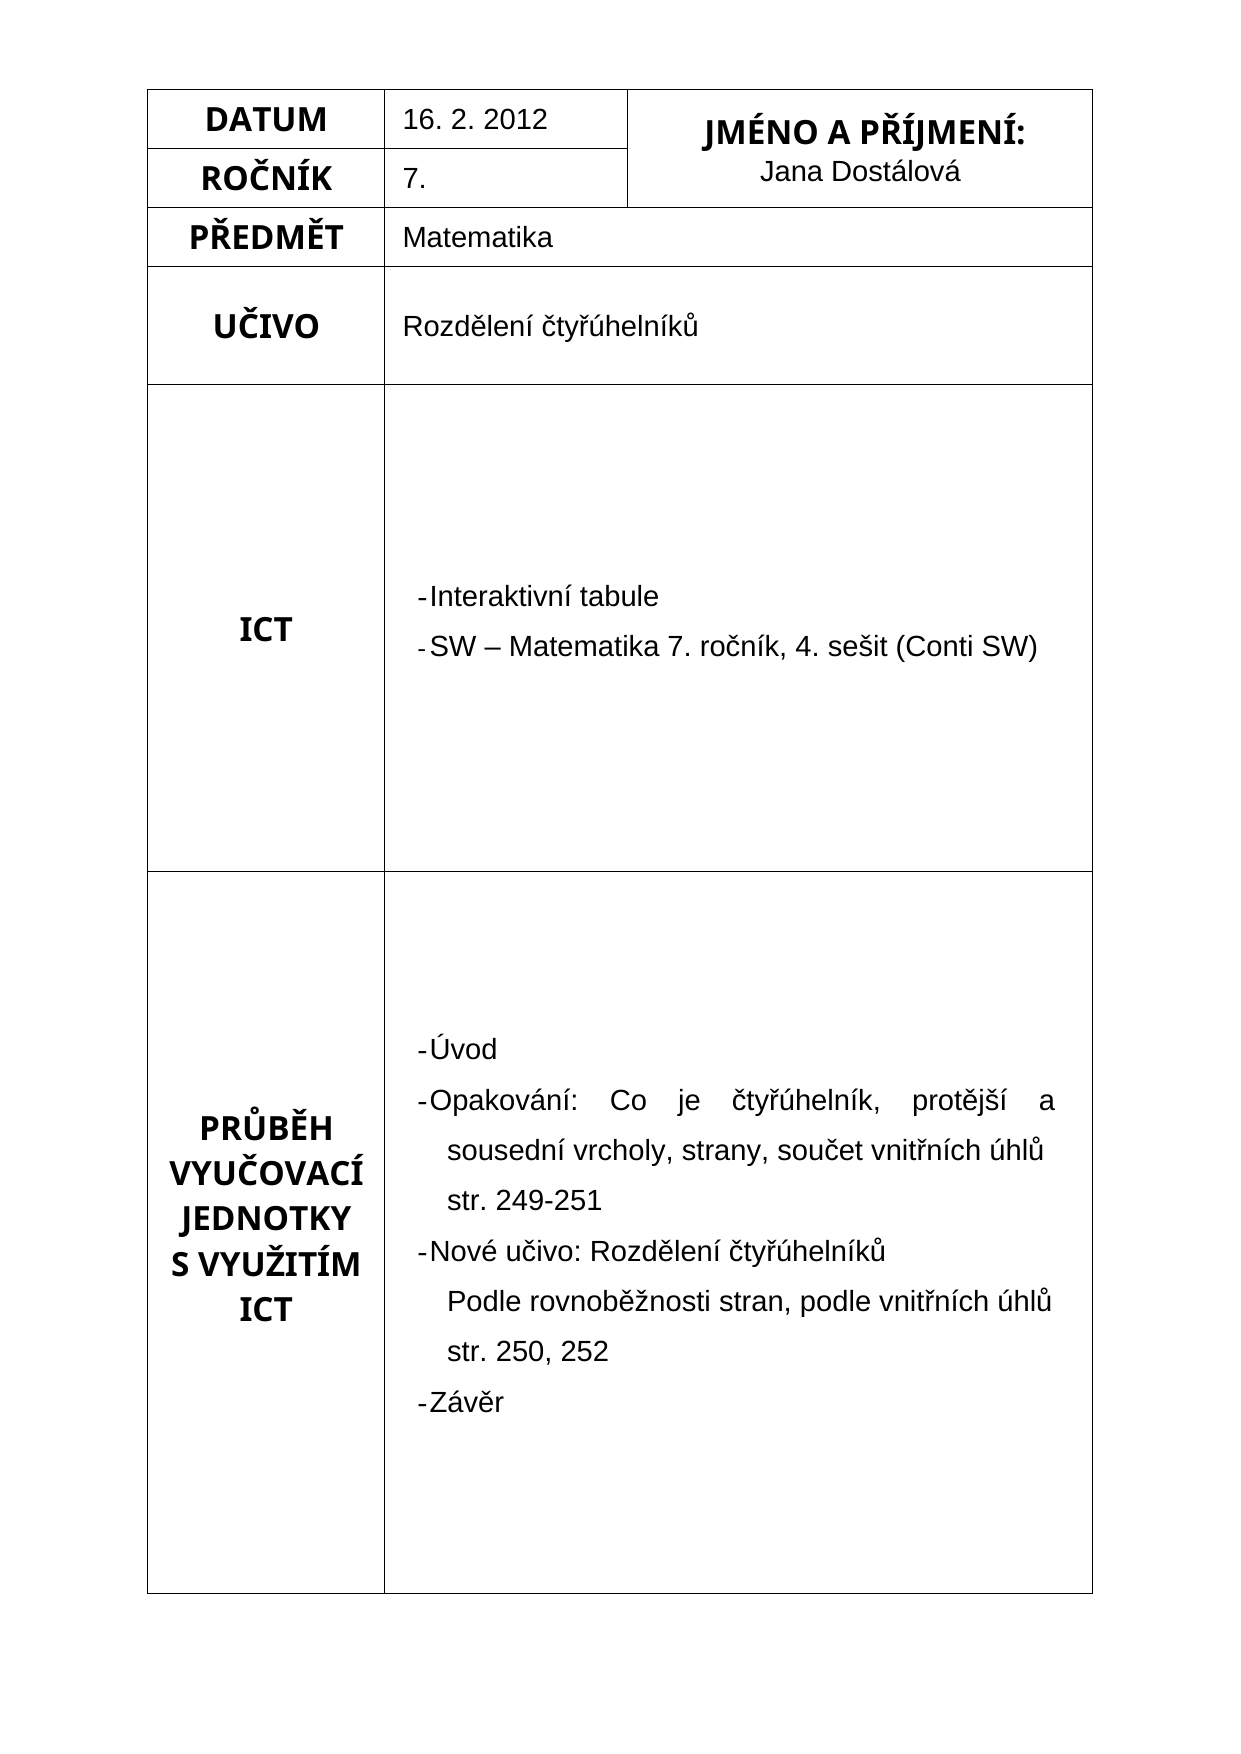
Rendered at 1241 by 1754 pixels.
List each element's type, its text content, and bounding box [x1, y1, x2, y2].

table_header DATUM [148, 90, 384, 148]
table_cell Interaktivní tabule SW – Matematika 7. ročník, 4. sešit (Conti SW) [385, 385, 1092, 871]
table_header JMÉNO A PŘÍJMENÍ: Jana Dostálová [628, 90, 1092, 207]
table_cell ICT [148, 385, 384, 871]
table_cell PRŮBĚH VYUČOVACÍ JEDNOTKY S VYUŽITÍM ICT [148, 872, 384, 1592]
table_cell PŘEDMĚT [148, 208, 384, 266]
table_header 16. 2. 2012 [385, 90, 627, 148]
table_cell 7. [385, 149, 627, 207]
table_cell UČIVO [148, 267, 384, 384]
table_cell ROČNÍK [148, 149, 384, 207]
table_cell Úvod Opakování: Co je čtyřúhelník, protější a sousední vrcholy, strany, součet vnitřních úhlů str. 249-251 Nové učivo: Rozdělení čtyřúhelníků Podle rovnoběžnosti stran, podle vnitřních úhlů str. 250, 252 Závěr [385, 872, 1092, 1592]
table_cell Rozdělení čtyřúhelníků [385, 267, 1092, 384]
table_cell Matematika [385, 208, 1092, 266]
